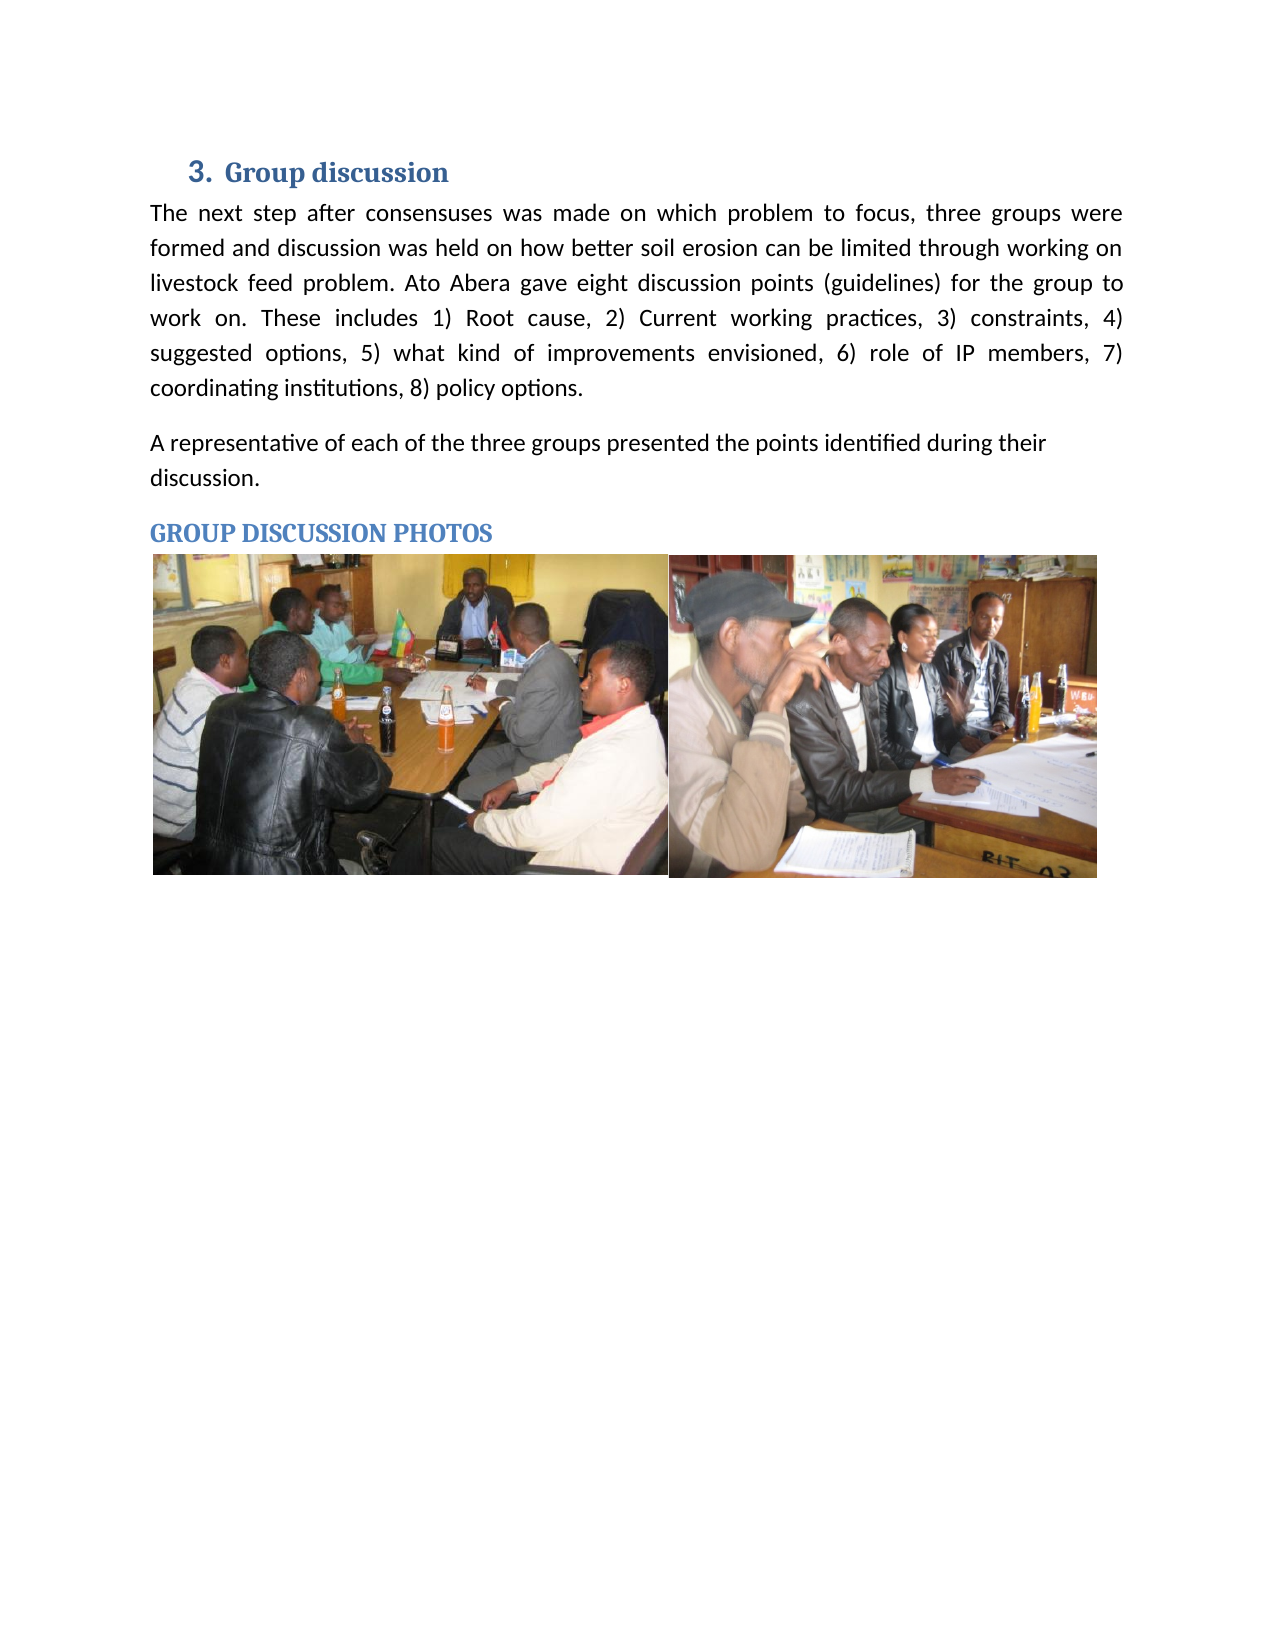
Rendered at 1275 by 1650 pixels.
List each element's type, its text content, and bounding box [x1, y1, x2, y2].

text The next step after consensuses was made on which problem to focus, three groups were formed and discussion was held on how better soil erosion can be limited through working on livestock feed problem. Ato Abera gave eight discussion points (guidelines) for the group to work on. These includes 1) Root cause, 2) Current working practices, 3) constraints, 4) suggested options, 5) what kind of improvements envisioned, 6) role of IP members, 7) coordinating institutions, 8) policy options. [150, 197, 1125, 402]
subtitle GROUP DISCUSSION PHOTOS [150, 518, 1125, 549]
subtitle Group discussion [187, 150, 1125, 191]
text A representative of each of the three groups presented the points identified during their discussion. [150, 428, 1125, 493]
picture [153, 554, 1097, 878]
